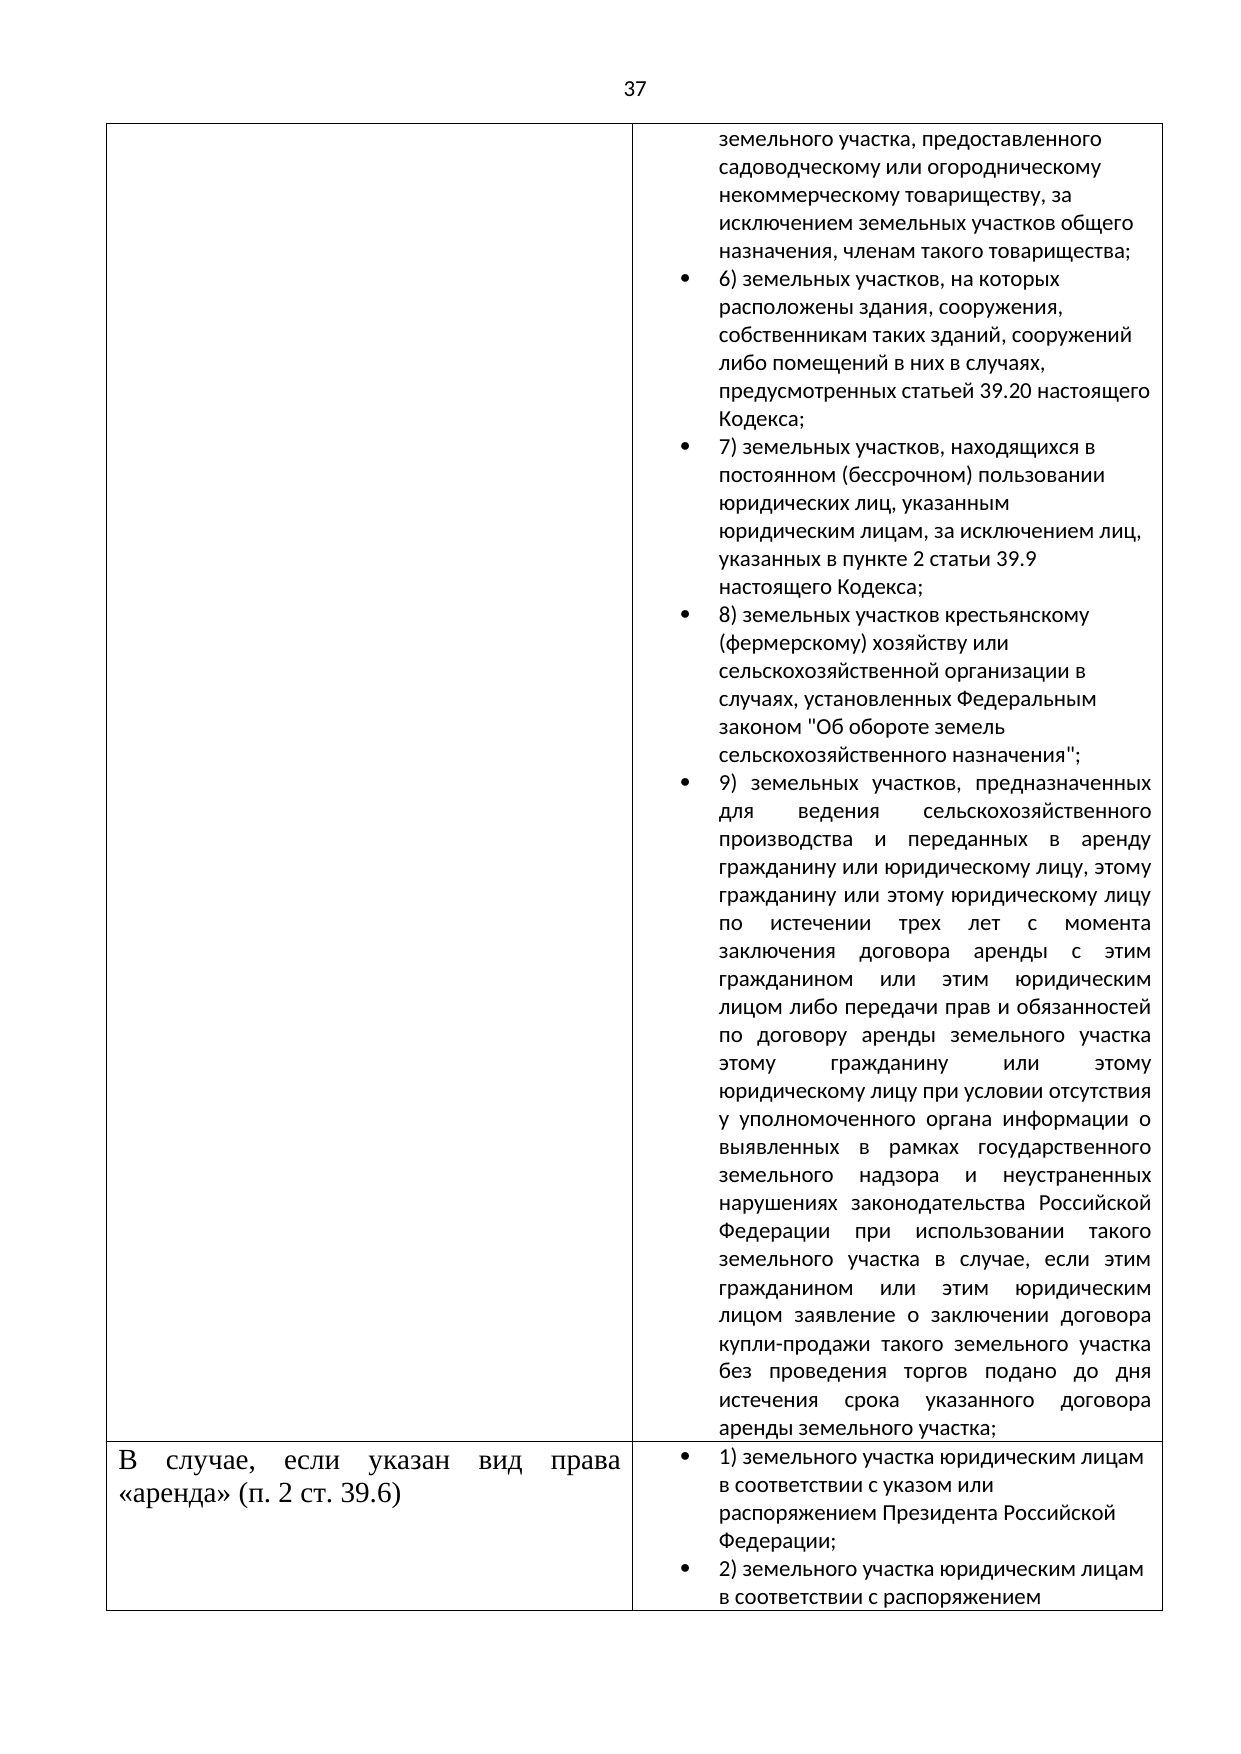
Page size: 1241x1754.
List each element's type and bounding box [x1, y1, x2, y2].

table_cell [107, 1442, 632, 1610]
table_header [633, 124, 1162, 1441]
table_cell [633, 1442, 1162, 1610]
table_header [107, 124, 632, 1441]
